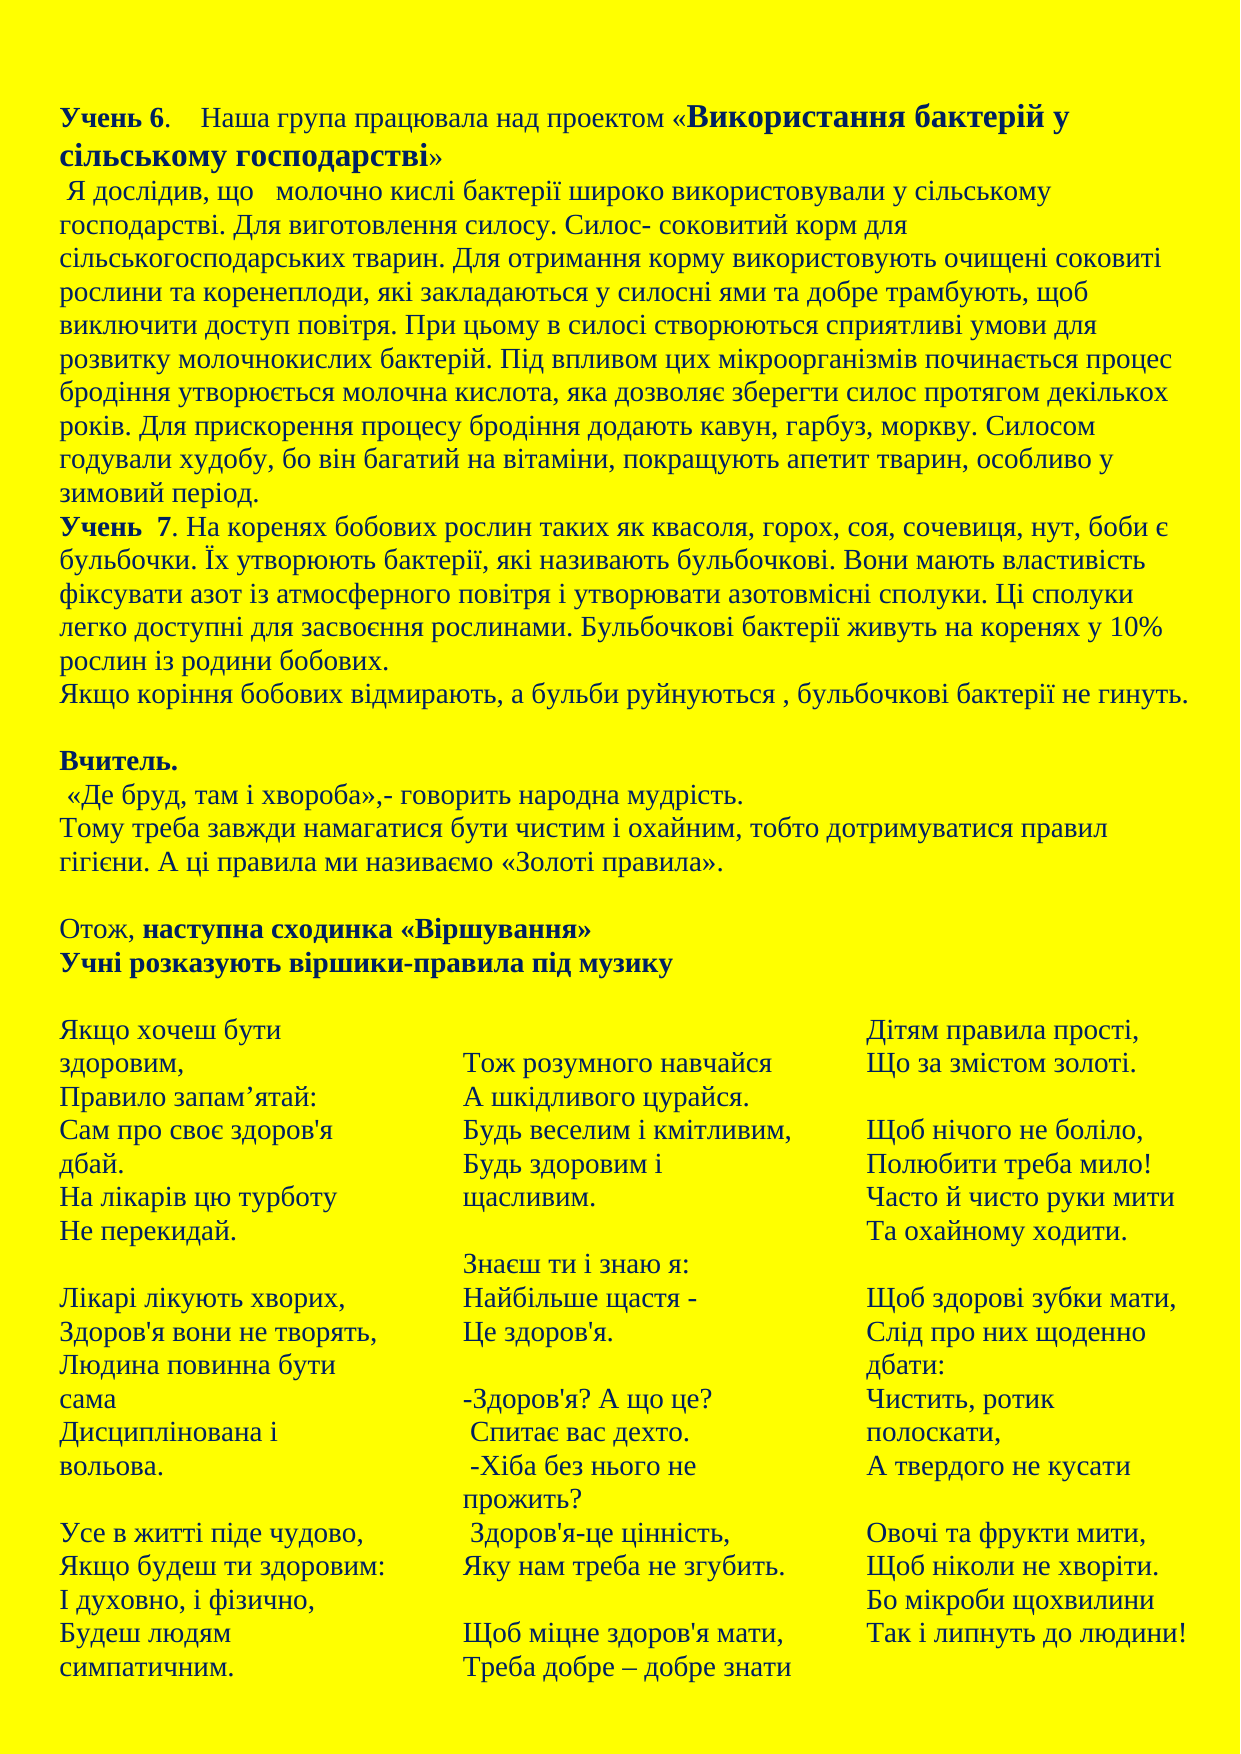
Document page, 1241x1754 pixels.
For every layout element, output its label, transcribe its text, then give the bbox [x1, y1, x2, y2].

text Дітям правила прості, [866, 1012, 1196, 1045]
text Найбільше щастя - [463, 1280, 792, 1314]
text Сам про своє здоров'я дбай. [59, 1112, 389, 1179]
text Якщо будеш ти здоровим: [59, 1548, 389, 1582]
text -Хіба без нього не прожить? [463, 1448, 792, 1515]
text Будь здоровим і щасливим. [463, 1146, 792, 1213]
text Правило запам’ятай: [59, 1079, 389, 1112]
text Не перекидай. [59, 1213, 389, 1247]
text Учень 6. Наша група працювала над проектом «Використання бактерій у сільському господарстві» [59, 97, 1196, 173]
text Людина повинна бути сама [59, 1347, 389, 1414]
text Так і липнуть до людини! [866, 1616, 1196, 1649]
text Здоров'я вони не творять, [59, 1314, 389, 1347]
text Овочі та фрукти мити, [866, 1515, 1196, 1548]
text І духовно, і фізично, [59, 1582, 389, 1616]
text Усе в житті піде чудово, [59, 1515, 389, 1548]
text Лікарі лікують хворих, [59, 1280, 389, 1314]
text Здоров'я-це цінність, [463, 1515, 792, 1548]
text Та охайному ходити. [866, 1213, 1196, 1247]
text -Здоров'я? А що це? [463, 1381, 792, 1414]
text Учень 7. На коренях бобових рослин таких як квасоля, горох, соя, сочевиця, нут, боби є бульбочки. Їх утворюють бактерії, які називають бульбочкові. Вони мають властивість фіксувати азот із атмосферного повітря і утворювати азотовмісні сполуки. Ці сполуки легко доступні для засвоєння рослинами. Бульбочкові бактерії живуть на коренях у 10% рослин із родини бобових. [59, 509, 1196, 676]
text Будь веселим і кмітливим, [463, 1112, 792, 1146]
text «Де бруд, там і хвороба»,- говорить народна мудрість. [59, 777, 1196, 811]
text Чистить, ротик полоскати, [866, 1381, 1196, 1448]
text Дисциплінована і вольова. [59, 1414, 389, 1481]
text Яку нам треба не згубить. [463, 1548, 792, 1582]
text Полюбити треба мило! [866, 1146, 1196, 1179]
text Що за змістом золоті. [866, 1045, 1196, 1079]
text Будеш людям симпатичним. [59, 1616, 389, 1683]
text А шкідливого цурайся. [463, 1079, 792, 1112]
text Учні розказують віршики-правила під музику [59, 945, 1196, 978]
text На лікарів цю турботу [59, 1179, 389, 1213]
text Я дослідив, що молочно кислі бактерії широко використовували у сільському господарстві. Для виготовлення силосу. Силос- соковитий корм для сільськогосподарських тварин. Для отримання корму використовують очищені соковиті рослини та коренеплоди, які закладаються у силосні ями та добре трамбують, щоб виключити доступ повітря. При цьому в силосі створюються сприятливі умови для розвитку молочнокислих бактерій. Під впливом цих мікроорганізмів починається процес [59, 173, 1196, 374]
text бродіння утворюється молочна кислота, яка дозволяє зберегти силос протягом декількох років. Для прискорення процесу бродіння додають кавун, гарбуз, моркву. Силосом годували худобу, бо він багатий на вітаміни, покращують апетит тварин, особливо у зимовий період. [59, 374, 1196, 509]
text Знаєш ти і знаю я: [463, 1247, 792, 1280]
text Щоб міцне здоров'я мати, [463, 1616, 792, 1649]
text А твердого не кусати [866, 1448, 1196, 1481]
text Якщо коріння бобових відмирають, а бульби руйнуються , бульбочкові бактерії не гинуть. [59, 676, 1196, 710]
text Якщо хочеш бути здоровим, [59, 1012, 389, 1079]
text Щоб здорові зубки мати, [866, 1280, 1196, 1314]
text Спитає вас дехто. [463, 1414, 792, 1448]
text Тому треба завжди намагатися бути чистим і охайним, тобто дотримуватися правил гігієни. А ці правила ми називаємо «Золоті правила». [59, 811, 1196, 878]
text Щоб нічого не боліло, [866, 1112, 1196, 1146]
text Отож, наступна сходинка «Віршування» [59, 911, 1196, 945]
text Бо мікроби щохвилини [866, 1582, 1196, 1616]
text Щоб ніколи не хворіти. [866, 1548, 1196, 1582]
text Треба добре – добре знати [463, 1649, 792, 1683]
text Вчитель. [59, 743, 1196, 777]
text Часто й чисто руки мити [866, 1179, 1196, 1213]
text Це здоров'я. [463, 1314, 792, 1347]
text Слід про них щоденно дбати: [866, 1314, 1196, 1381]
text Тож розумного навчайся [463, 1045, 792, 1079]
